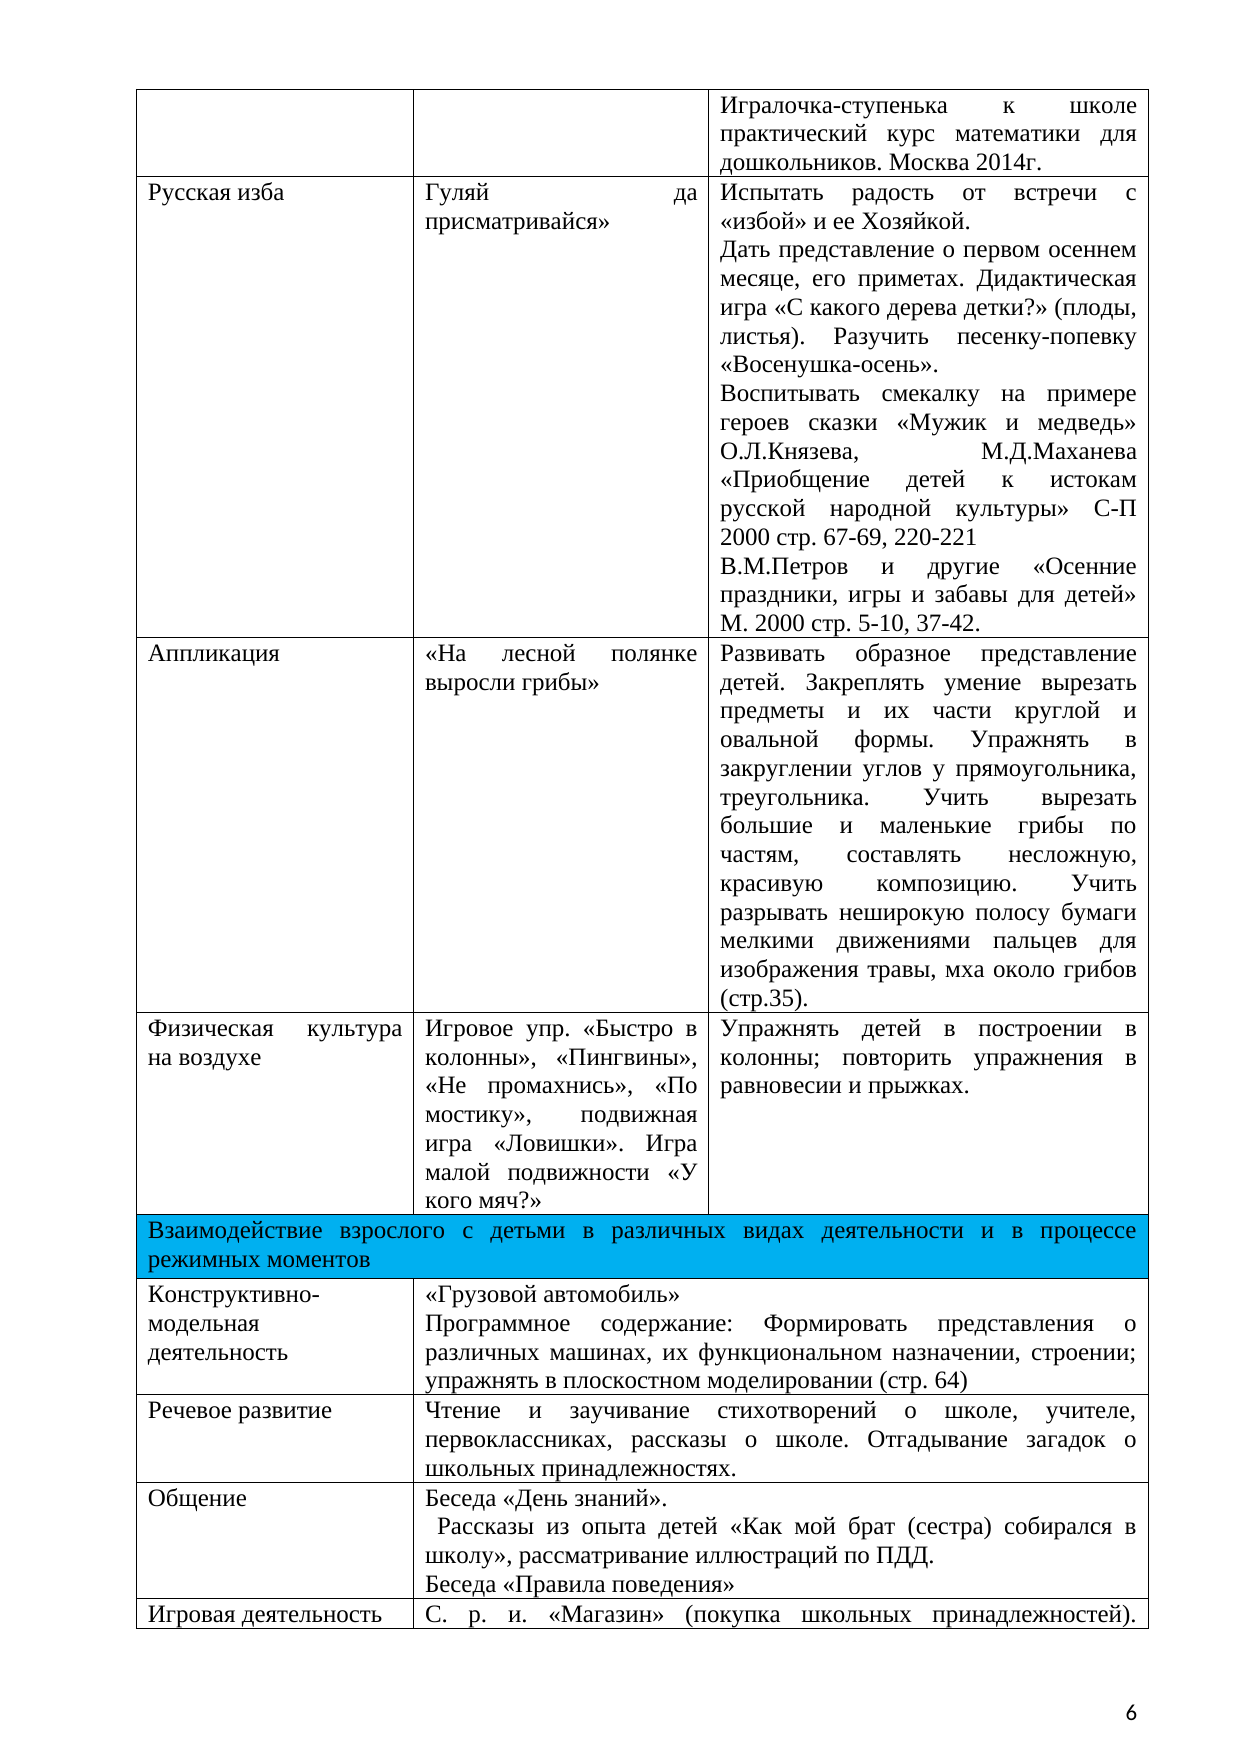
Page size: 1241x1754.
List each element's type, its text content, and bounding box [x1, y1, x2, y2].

table_cell Чтение и заучивание стихотворений о школе, учителе, первоклассниках, рассказы о школе. Отгадывание загадок о школьных принадлежностях. [414, 1395, 1148, 1482]
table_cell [414, 90, 708, 176]
table_cell Русская изба [137, 177, 413, 637]
table_cell Развивать образное представление детей. Закреплять умение вырезать предметы и их части круглой и овальной формы. Упражнять в закруглении углов у прямоугольника, треугольника. Учить вырезать большие и маленькие грибы по частям, составлять несложную, красивую композицию. Учить разрывать неширокую полосу бумаги мелкими движениями пальцев для изображения травы, мха около грибов (стр.35). [709, 638, 1148, 1012]
table_cell Физическая культура на воздухе [137, 1013, 413, 1214]
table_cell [709, 90, 1148, 176]
table_cell Взаимодействие взрослого с детьми в различных видах деятельности и в процессе режимных моментов [137, 1215, 1148, 1278]
table_cell Гуляй да присматривайся» [414, 177, 708, 637]
table_cell Общение [137, 1483, 413, 1598]
table_cell «Грузовой автомобиль» Программное содержание: Формировать представления о различных машинах, их функциональном назначении, строении; упражнять в плоскостном моделировании (стр. 64) [414, 1279, 1148, 1394]
table_cell Речевое развитие [137, 1395, 413, 1482]
table_cell Испытать радость от встречи с «избой» и ее Хозяйкой. Дать представление о первом осеннем месяце, его приметах. Дидактическая игра «С какого дерева детки?» (плоды, листья). Разучить песенку-попевку «Восенушка-осень». Воспитывать смекалку на примере героев сказки «Мужик и медведь» О.Л.Князева, М.Д.Маханева «Приобщение детей к истокам русской народной культуры» С-П 2000 стр. 67-69, 220-221 В.М.Петров и другие «Осенние праздники, игры и забавы для детей» М. 2000 стр. 5-10, 37-42. [709, 177, 1148, 637]
table_cell Упражнять детей в построении в колонны; повторить упражнения в равновесии и прыжках. [709, 1013, 1148, 1214]
table_cell Беседа «День знаний». Рассказы из опыта детей «Как мой брат (сестра) собирался в школу», рассматривание иллюстраций по ПДД. Беседа «Правила поведения» [414, 1483, 1148, 1598]
table_cell «На лесной полянке выросли грибы» [414, 638, 708, 1012]
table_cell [414, 1599, 1148, 1627]
table_cell Конструктивно-модельная деятельность [137, 1279, 413, 1394]
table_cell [137, 90, 413, 176]
table_cell Игровое упр. «Быстро в колонны», «Пингвины», «Не промахнись», «По мостику», подвижная игра «Ловишки». Игра малой подвижности «У кого мяч?» [414, 1013, 708, 1214]
table_cell Аппликация [137, 638, 413, 1012]
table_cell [137, 1599, 413, 1627]
